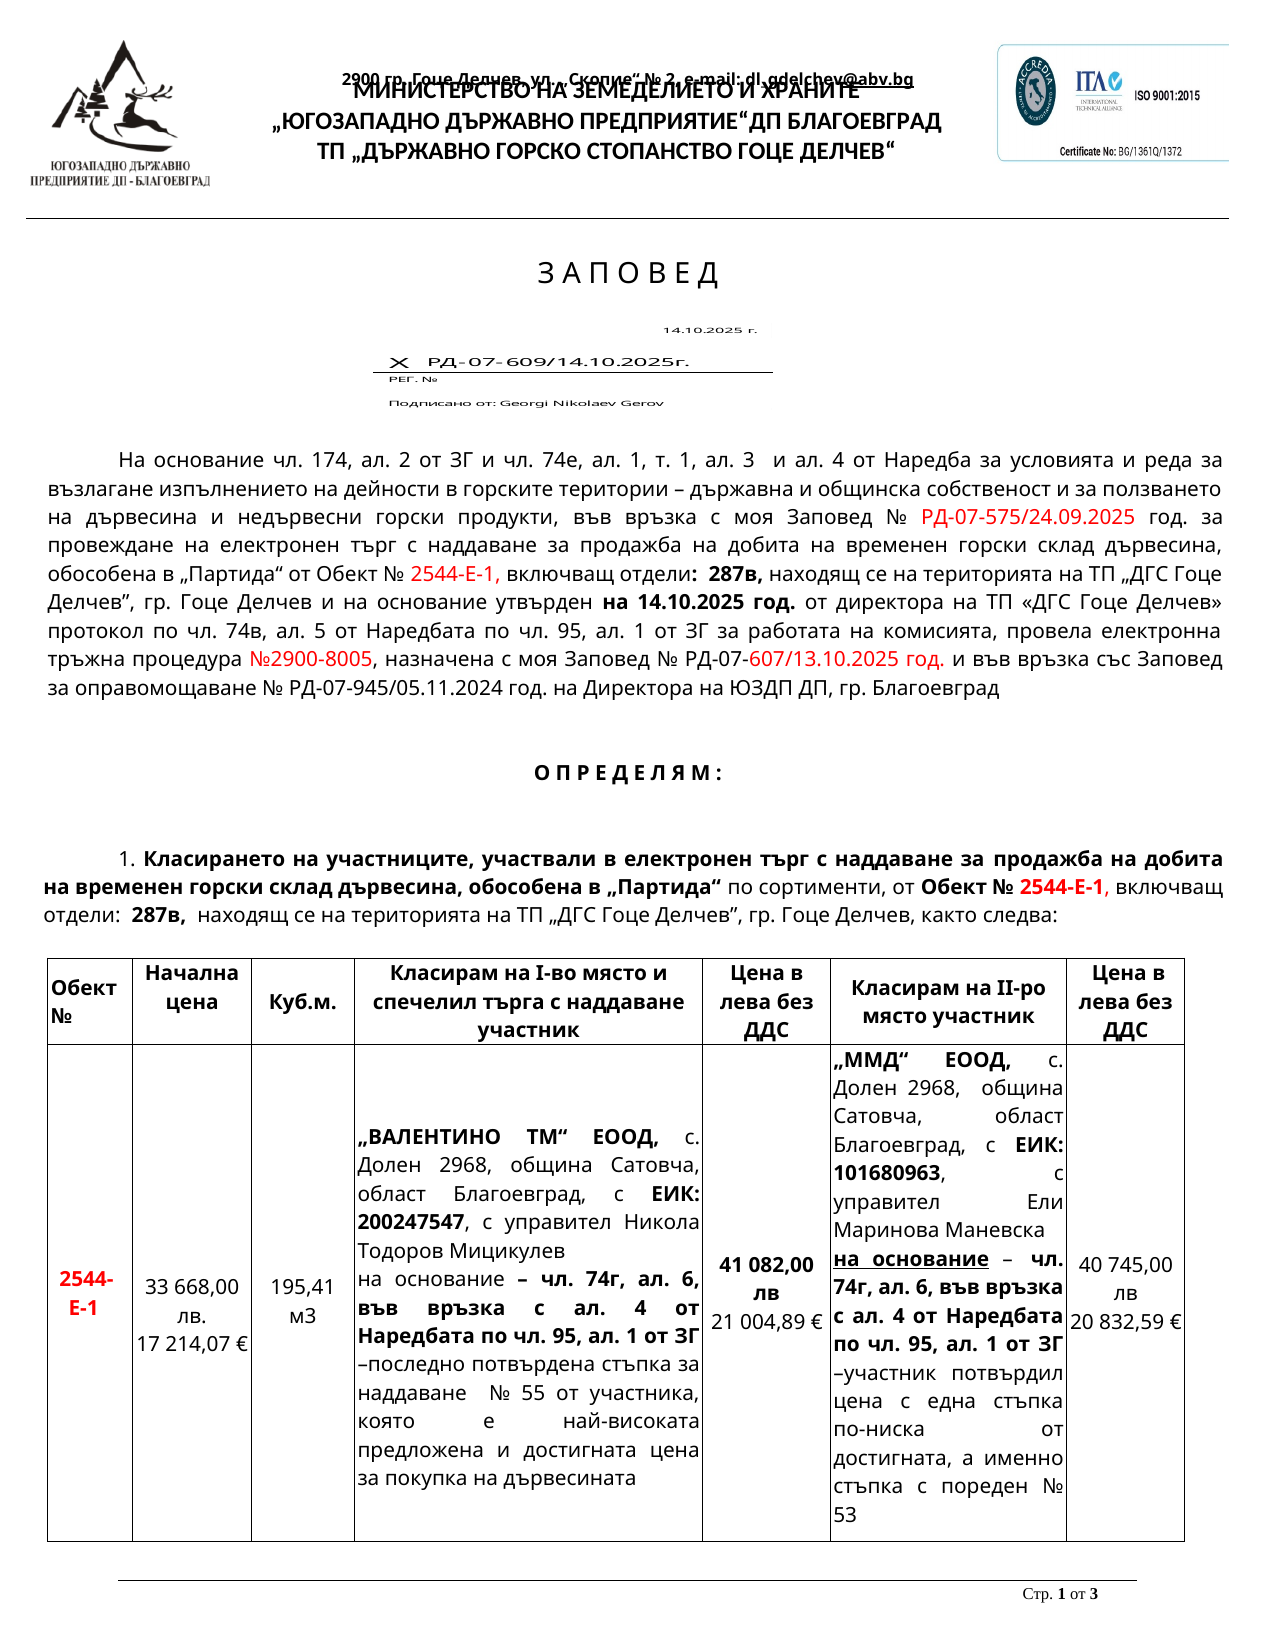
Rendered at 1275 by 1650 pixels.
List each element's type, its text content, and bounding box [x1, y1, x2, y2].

table_header Цена в лева без ДДС [1067, 959, 1184, 1044]
table_cell „ММД“ ЕООД, с. Долен 2968, община Сатовча, област Благоевград, с ЕИК: 101680963, с управител Ели Маринова Маневска на основание – чл. 74г, ал. 6, във връзка с ал. 4 от Наредбата по чл. 95, ал. 1 от ЗГ –участник потвърдил цена с една стъпка по-ниска от достигната, а именно стъпка с пореден № 53 [831, 1045, 1066, 1541]
picture [993, 40, 1229, 164]
table_header Начална цена [133, 959, 251, 1044]
text З А П О В Е Д [118, 252, 1137, 292]
table_cell 41 082,00 лв 21 004,89 € [703, 1045, 830, 1541]
table_header Класирам на ІІ-ро място участник [831, 959, 1066, 1044]
table_cell 195,41 м3 [252, 1045, 354, 1541]
table_cell 33 668,00 лв. 17 214,07 € [133, 1045, 251, 1541]
table_header Класирам на І-во място и спечелил търга с наддаване участник [355, 959, 702, 1044]
table_cell „ВАЛЕНТИНО ТМ“ ЕООД, с. Долен 2968, община Сатовча, област Благоевград, с ЕИК: 200247547, с управител Никола Тодоров Мицикулев на основание – чл. 74г, ал. 6, във връзка с ал. 4 от Наредбата по чл. 95, ал. 1 от ЗГ –последно потвърдена стъпка за наддаване № 55 от участника, която е най-високата предложена и достигната цена за покупка на дървесината [355, 1045, 702, 1541]
table_cell 40 745,00 лв 20 832,59 € [1067, 1045, 1184, 1541]
picture [30, 40, 210, 187]
table_header Куб.м. [252, 959, 354, 1044]
table_cell 2544-Е-1 [48, 1045, 132, 1541]
text О П Р Е Д Е Л Я М : [118, 758, 1137, 787]
table_header Цена в лева без ДДС [703, 959, 830, 1044]
text 1. Класирането на участниците, участвали в електронен търг с наддаване за продажба на добита на временен горски склад дървесина, обособена в „Партида“ по сортименти, от Обект № 2544-Е-1, включващ отдели: 287в, находящ се на територията на ТП „ДГС Гоце Делчев”, гр. Гоце Делчев, както следва: [43, 844, 1223, 929]
table_header Обект № [48, 959, 132, 1044]
text На основание чл. 174, ал. 2 от ЗГ и чл. 74е, ал. 1, т. 1, ал. 3 и ал. 4 от Наредба за условията и реда за възлагане изпълнението на дейности в горските територии – държавна и общинска собственост и за ползването на дървесина и недървесни горски продукти, във връзка с моя Заповед № РД-07-575/24.09.2025 год. за провеждане на електронен търг с наддаване за продажба на добита на временен горски склад дървесина, обособена в „Партида“ от Обект № 2544-Е-1, включващ отдели: 287в, находящ се на територията на ТП „ДГС Гоце Делчев”, гр. Гоце Делчев и на основание утвърден на 14.10.2025 год. от директора на ТП «ДГС Гоце Делчев» протокол по чл. 74в, ал. 5 от Наредбата по чл. 95, ал. 1 от ЗГ за работата на комисията, провела електронна тръжна процедура №2900-8005, назначена с моя Заповед № РД-07-607/13.10.2025 год. и във връзка със Заповед за оправомощаване № РД-07-945/05.11.2024 год. на Директора на ЮЗДП ДП, гр. Благоевград [47, 445, 1223, 701]
